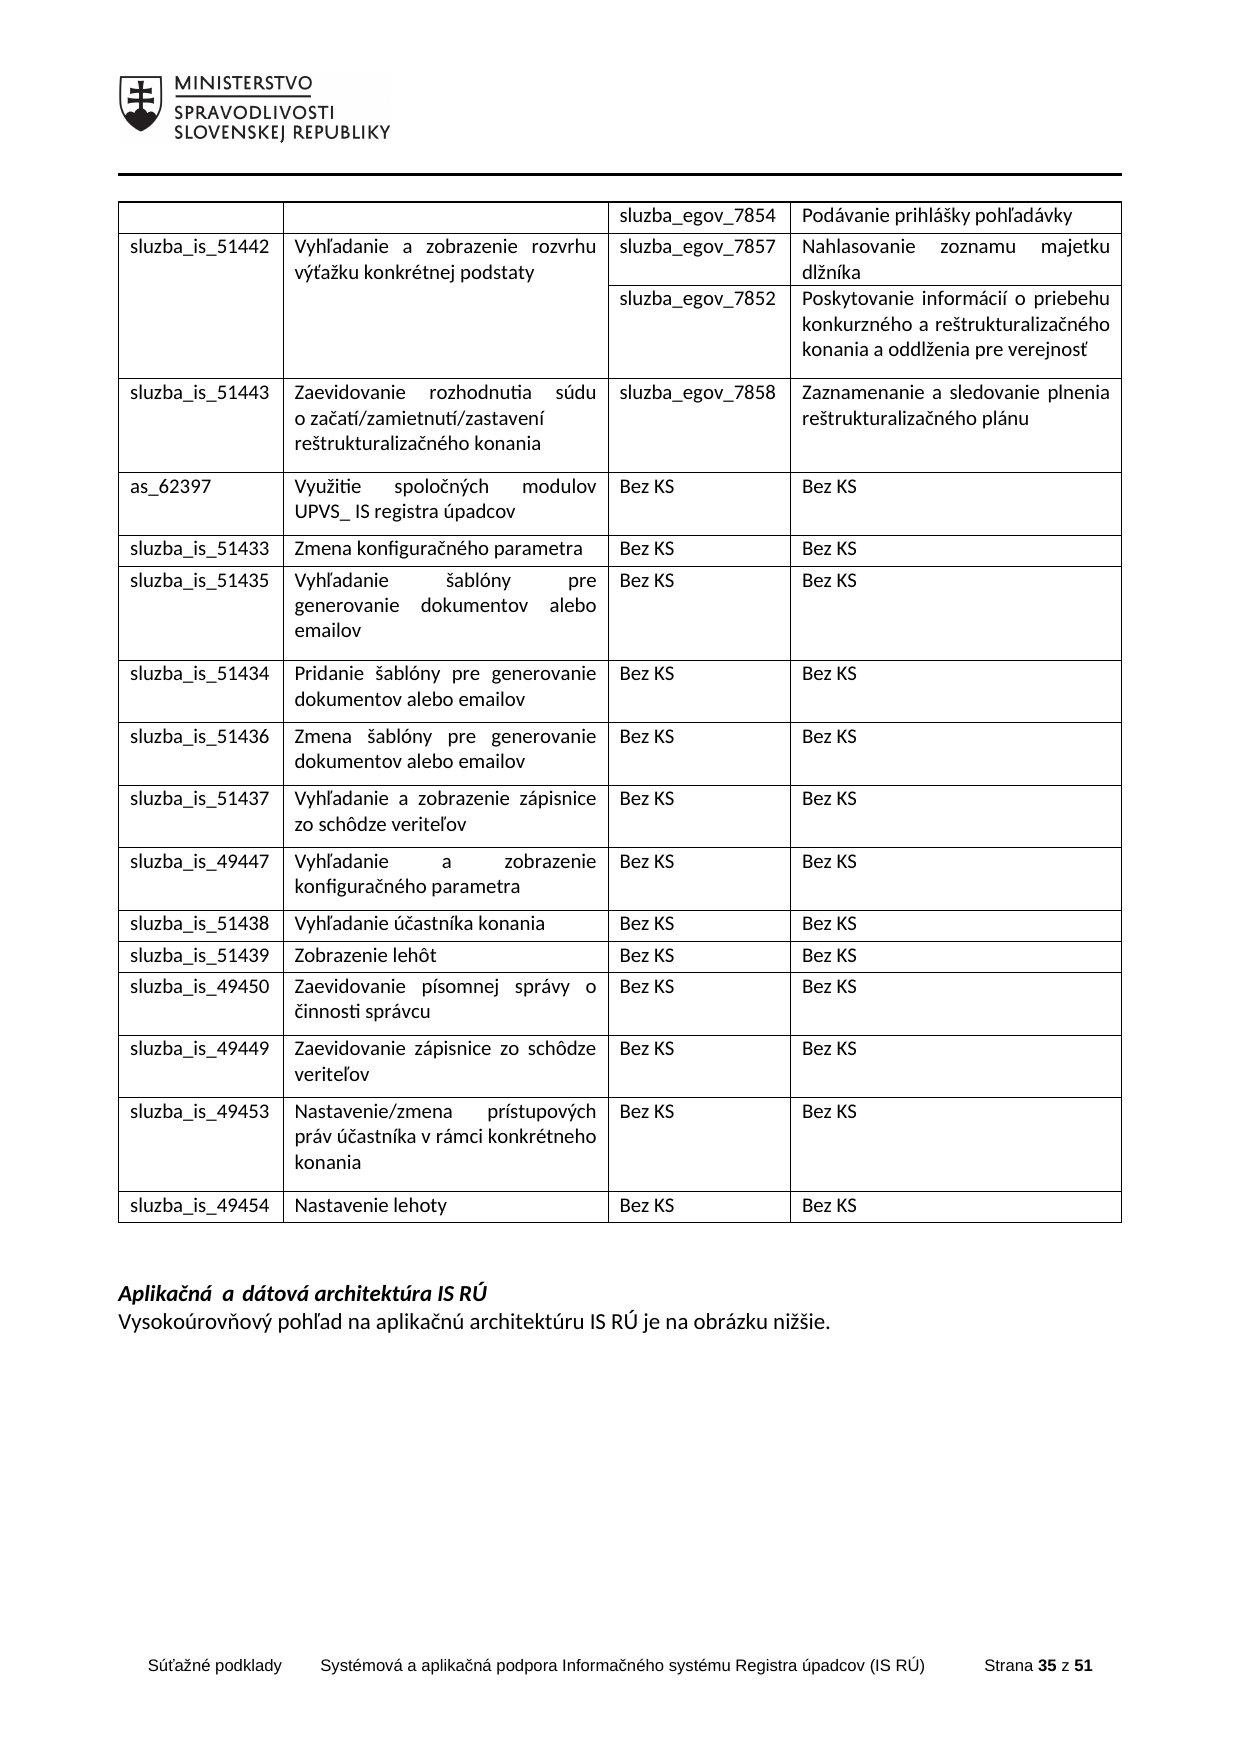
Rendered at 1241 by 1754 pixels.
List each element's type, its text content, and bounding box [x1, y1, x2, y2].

table_cell Zaevidovanie písomnej správy o činnosti správcu [284, 973, 608, 1034]
table_cell sluzba_is_51435 [119, 567, 283, 659]
table_cell sluzba_egov_7854 [609, 203, 790, 233]
table_cell Vyhľadanie a zobrazenie konfiguračného parametra [284, 848, 608, 909]
table_cell Nastavenie/zmena prístupových práv účastníka v rámci konkrétneho konania [284, 1098, 608, 1191]
table_cell Bez KS [609, 723, 790, 784]
table_cell Bez KS [791, 567, 1121, 659]
table_cell Bez KS [609, 536, 790, 566]
table_cell Bez KS [609, 473, 790, 534]
table_cell Bez KS [609, 848, 790, 909]
table_cell sluzba_is_49454 [119, 1192, 283, 1222]
table_cell sluzba_is_49449 [119, 1036, 283, 1097]
table_cell Vyhľadanie a zobrazenie rozvrhu výťažku konkrétnej podstaty [284, 234, 608, 378]
table_cell Zobrazenie lehôt [284, 942, 608, 972]
table_cell as_62397 [119, 473, 283, 534]
table_cell sluzba_is_51437 [119, 786, 283, 847]
table_cell Bez KS [791, 786, 1121, 847]
table_cell Zaevidovanie zápisnice zo schôdze veriteľov [284, 1036, 608, 1097]
table_cell sluzba_is_51434 [119, 661, 283, 722]
table_cell Bez KS [609, 1098, 790, 1191]
table_cell Bez KS [609, 973, 790, 1034]
table_cell Bez KS [609, 567, 790, 659]
table_cell Nahlasovanie zoznamu majetku dlžníka [791, 234, 1121, 284]
text Vysokoúrovňový pohľad na aplikačnú architektúru IS RÚ je na obrázku nižšie. [118, 1307, 1122, 1335]
table_cell sluzba_is_51433 [119, 536, 283, 566]
table_cell sluzba_egov_7857 [609, 234, 790, 284]
table_cell sluzba_egov_7852 [609, 286, 790, 378]
table_cell Bez KS [609, 661, 790, 722]
table_cell Zmena šablóny pre generovanie dokumentov alebo emailov [284, 723, 608, 784]
table_cell Bez KS [791, 1192, 1121, 1222]
table_cell Bez KS [609, 786, 790, 847]
table_cell Bez KS [609, 911, 790, 941]
table_cell Vyhľadanie šablóny pre generovanie dokumentov alebo emailov [284, 567, 608, 659]
table_cell Poskytovanie informácií o priebehu konkurzného a reštrukturalizačného konania a oddlženia pre verejnosť [791, 286, 1121, 378]
table_cell Bez KS [791, 1036, 1121, 1097]
table_cell Bez KS [791, 723, 1121, 784]
table_cell Bez KS [791, 536, 1121, 566]
table_cell sluzba_is_49453 [119, 1098, 283, 1191]
table_cell Bez KS [791, 1098, 1121, 1191]
table_cell Bez KS [791, 973, 1121, 1034]
picture [118, 73, 390, 144]
table_cell Nastavenie lehoty [284, 1192, 608, 1222]
table_cell Pridanie šablóny pre generovanie dokumentov alebo emailov [284, 661, 608, 722]
table_cell Podávanie prihlášky pohľadávky [791, 203, 1121, 233]
table_cell Bez KS [791, 911, 1121, 941]
table_cell Využitie spoločných modulov UPVS_ IS registra úpadcov [284, 473, 608, 534]
table_cell Zaevidovanie rozhodnutia súdu o začatí/zamietnutí/zastavení reštrukturalizačného konania [284, 379, 608, 472]
table_cell Bez KS [791, 661, 1121, 722]
table_cell Vyhľadanie a zobrazenie zápisnice zo schôdze veriteľov [284, 786, 608, 847]
table_cell sluzba_is_51442 [119, 234, 283, 378]
table_cell sluzba_is_49450 [119, 973, 283, 1034]
table_cell Bez KS [791, 473, 1121, 534]
table_cell sluzba_egov_7858 [609, 379, 790, 472]
table_cell sluzba_is_51443 [119, 379, 283, 472]
table_cell Bez KS [609, 942, 790, 972]
table_cell Bez KS [609, 1036, 790, 1097]
table_cell sluzba_is_51436 [119, 723, 283, 784]
table_cell Zmena konfiguračného parametra [284, 536, 608, 566]
table_cell Zaznamenanie a sledovanie plnenia reštrukturalizačného plánu [791, 379, 1121, 472]
table_cell Bez KS [791, 848, 1121, 909]
table_cell Vyhľadanie účastníka konania [284, 911, 608, 941]
table_cell sluzba_is_49447 [119, 848, 283, 909]
table_cell sluzba_is_51439 [119, 942, 283, 972]
table_cell Bez KS [791, 942, 1121, 972]
table_cell Bez KS [609, 1192, 790, 1222]
text Aplikačná a dátová architektúra IS RÚ [118, 1279, 1122, 1307]
table_cell sluzba_is_51438 [119, 911, 283, 941]
